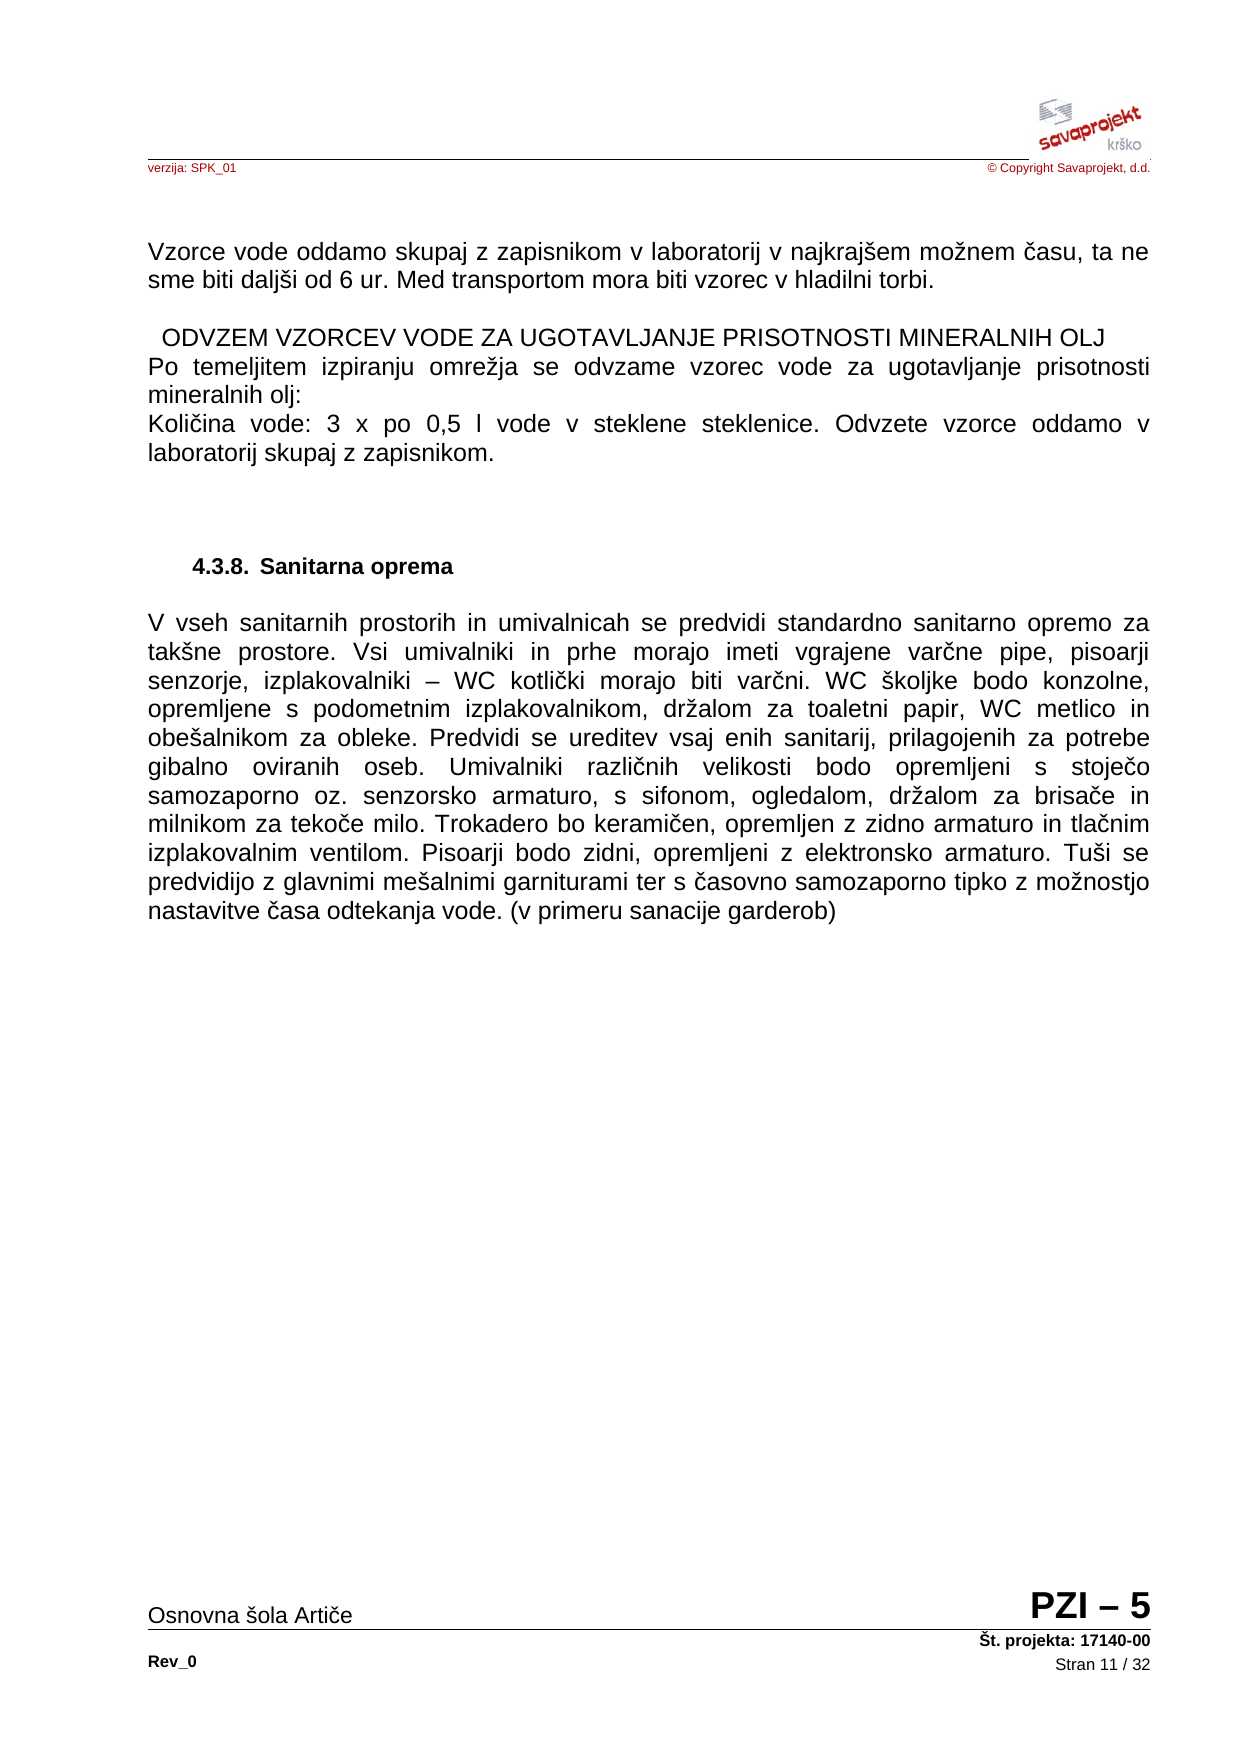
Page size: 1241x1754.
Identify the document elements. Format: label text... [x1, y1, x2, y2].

text ODVZEM VZORCEV VODE ZA UGOTAVLJANJE PRISOTNOSTI MINERALNIH OLJ [148, 323, 1152, 352]
text Po temeljitem izpiranju omrežja se odvzame vzorec vode za ugotavljanje prisotnosti mineralnih olj: [148, 352, 1152, 409]
subtitle Sanitarna oprema [192, 553, 1152, 579]
text Količina vode: 3 x po 0,5 l vode v steklene steklenice. Odvzete vzorce oddamo v laboratorij skupaj z zapisnikom. [148, 409, 1152, 467]
text Vzorce vode oddamo skupaj z zapisnikom v laboratorij v najkrajšem možnem času, ta ne sme biti daljši od 6 ur. Med transportom mora biti vzorec v hladilni torbi. [148, 237, 1152, 294]
picture [1029, 88, 1151, 160]
text V vseh sanitarnih prostorih in umivalnicah se predvidi standardno sanitarno opremo za takšne prostore. Vsi umivalniki in prhe morajo imeti vgrajene varčne pipe, pisoarji senzorje, izplakovalniki – WC kotlički morajo biti varčni. WC školjke bodo konzolne, opremljene s podometnim izplakovalnikom, držalom za toaletni papir, WC metlico in obešalnikom za obleke. Predvidi se ureditev vsaj enih sanitarij, prilagojenih za potrebe gibalno oviranih oseb. Umivalniki različnih velikosti bodo opremljeni s stoječo samozaporno oz. senzorsko armaturo, s sifonom, ogledalom, držalom za brisače in milnikom za tekoče milo. Trokadero bo keramičen, opremljen z zidno armaturo in tlačnim izplakovalnim ventilom. Pisoarji bodo zidni, opremljeni z elektronsko armaturo. Tuši se predvidijo z glavnimi mešalnimi garniturami ter s časovno samozaporno tipko z možnostjo nastavitve časa odtekanja vode. (v primeru sanacije garderob) [148, 608, 1152, 924]
